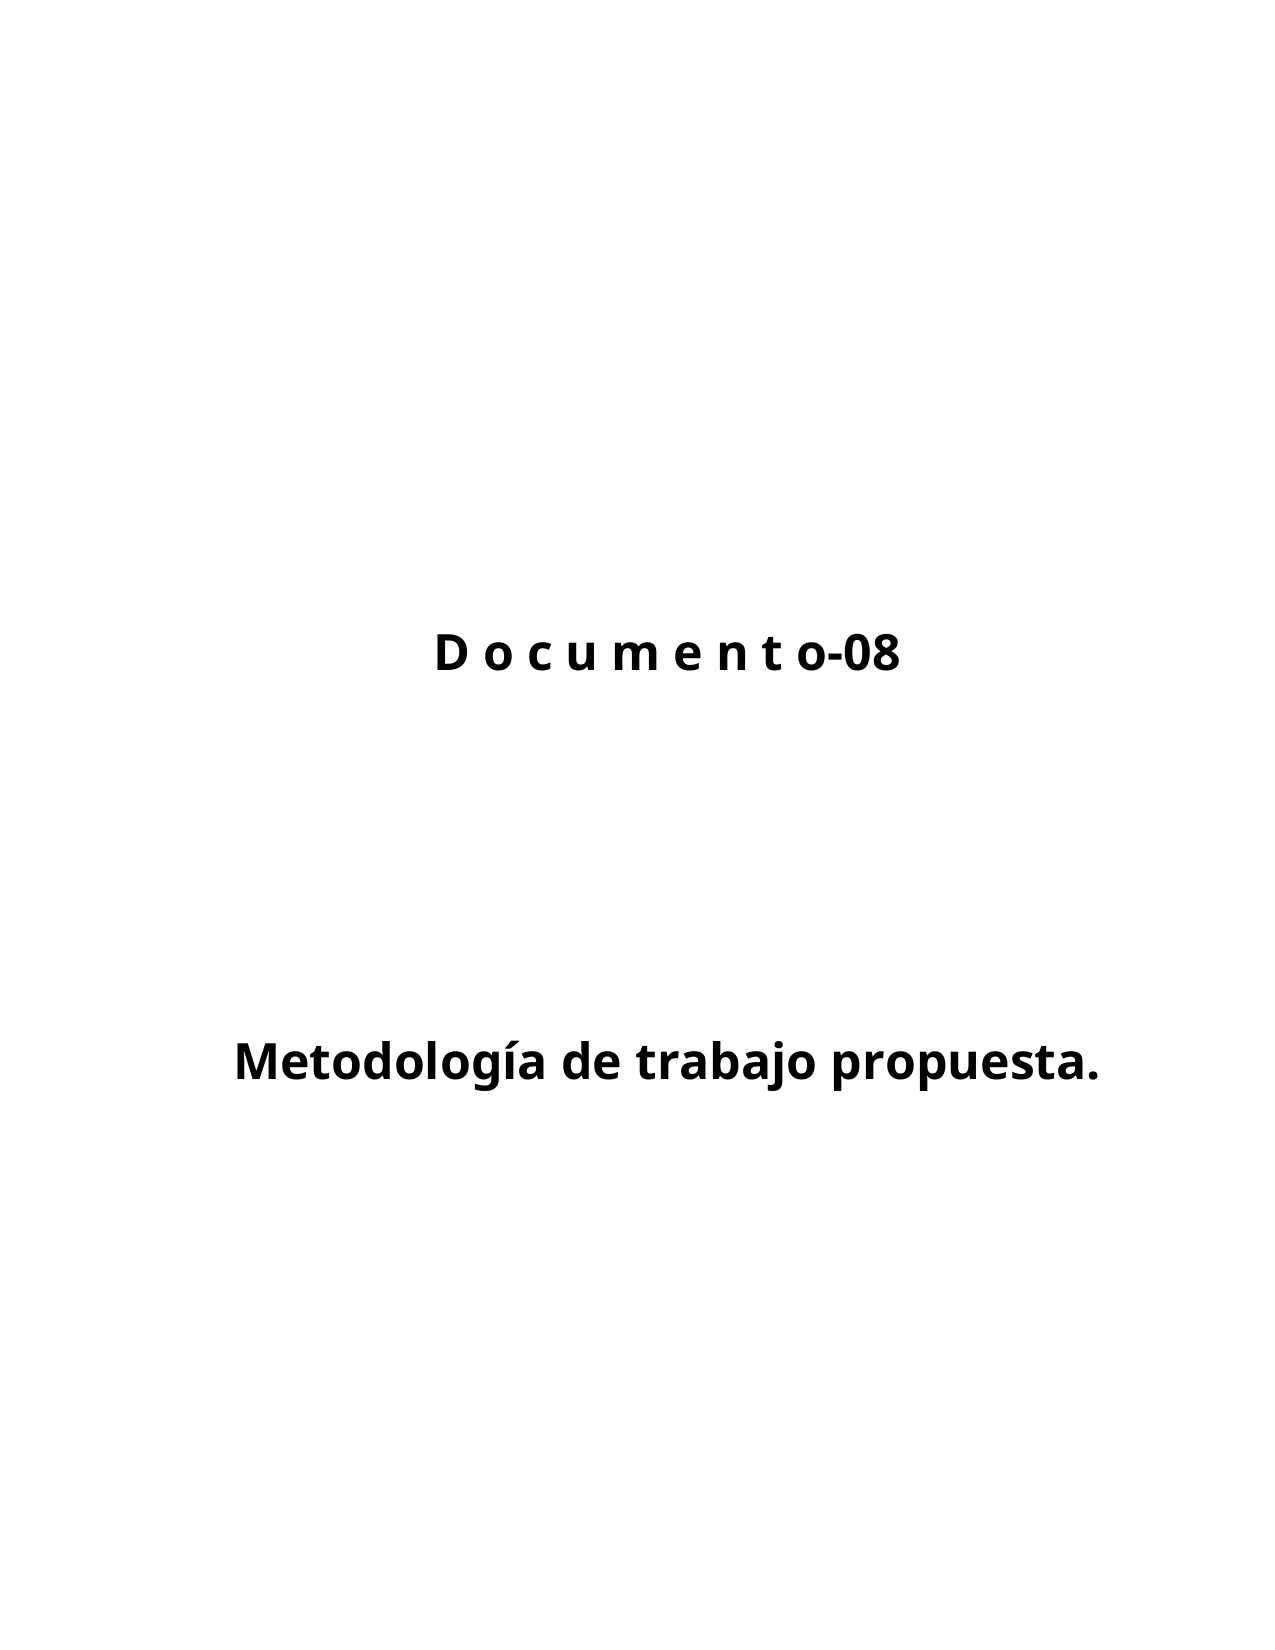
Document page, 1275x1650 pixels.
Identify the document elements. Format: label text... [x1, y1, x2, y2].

text Metodología de trabajo propuesta. [177, 1026, 1157, 1094]
text D o c u m e n t o-08 [177, 617, 1157, 685]
